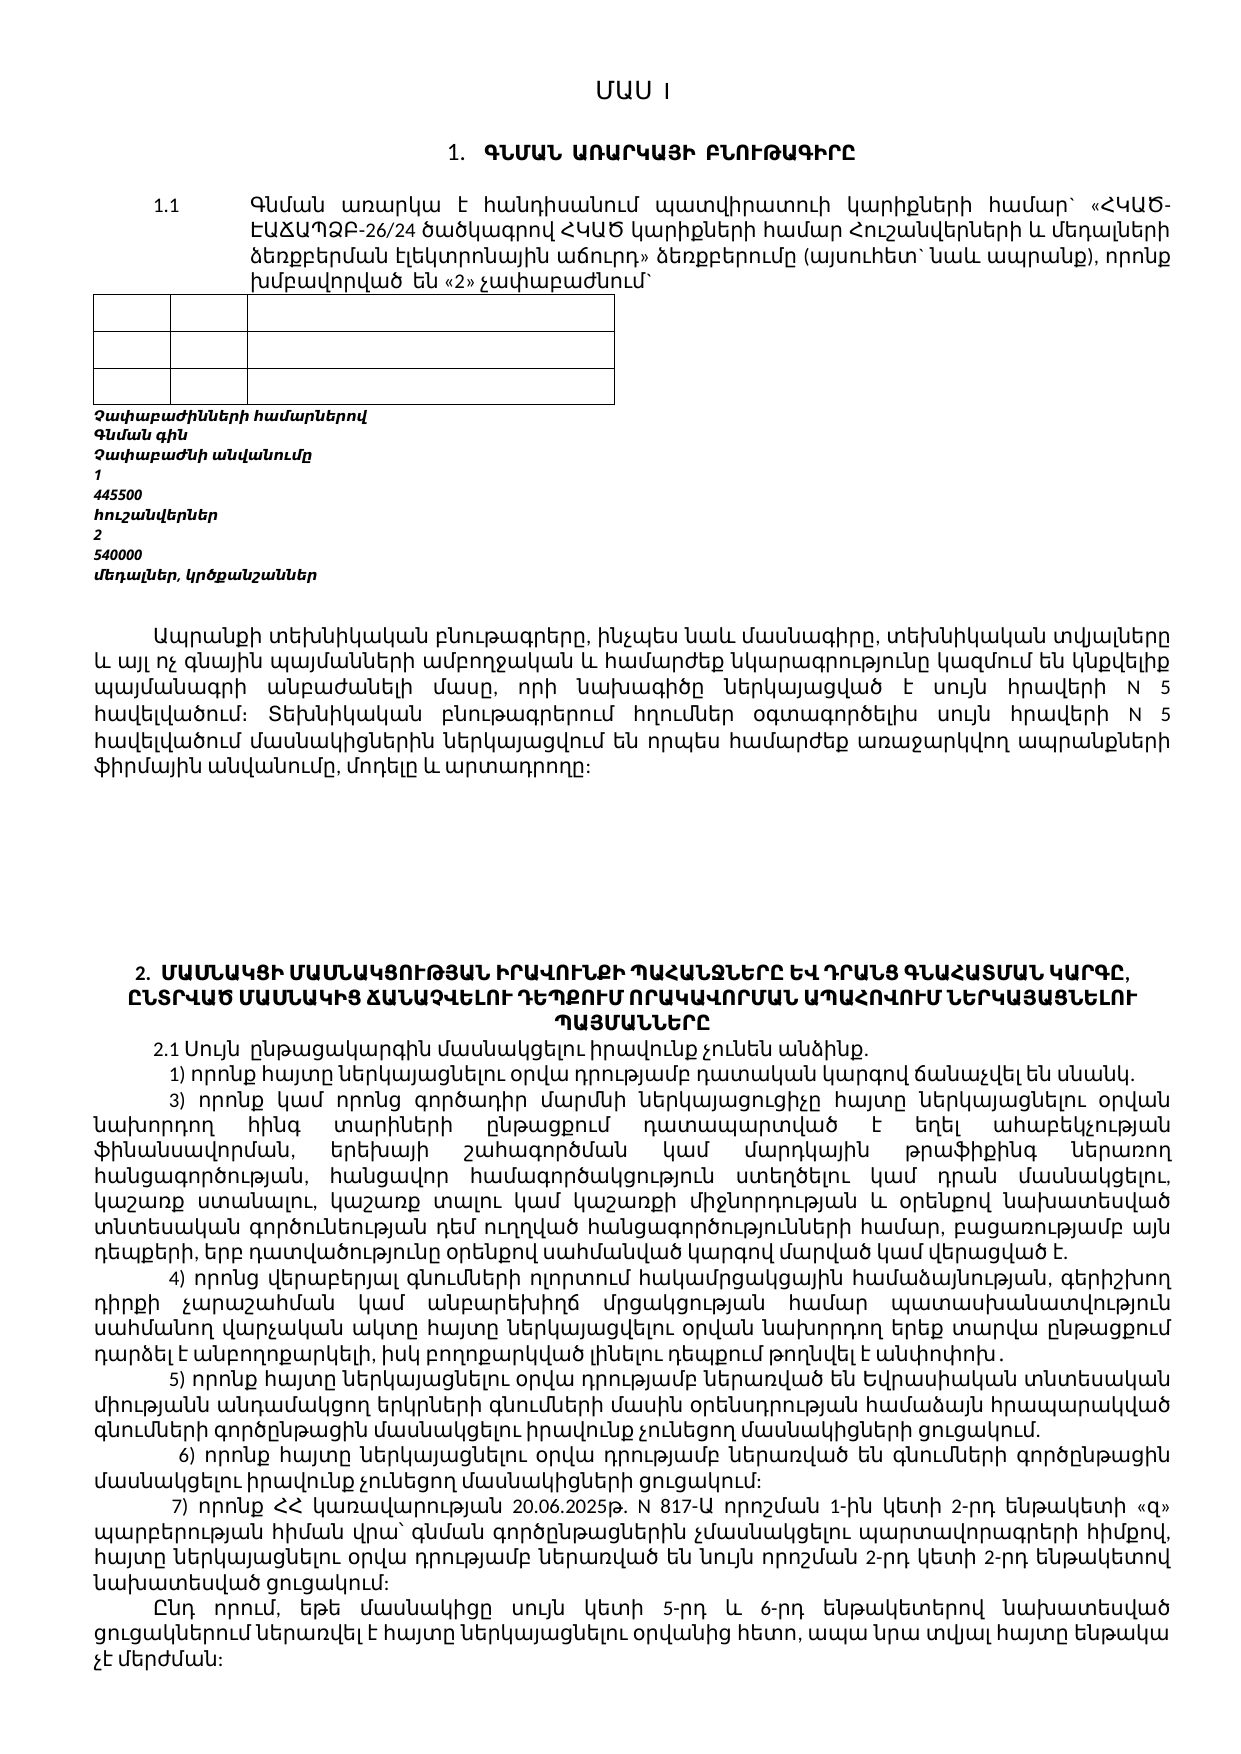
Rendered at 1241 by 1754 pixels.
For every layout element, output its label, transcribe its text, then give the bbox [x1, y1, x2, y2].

text 2. ՄԱՍՆԱԿՑԻ ՄԱՍՆԱԿՑՈՒԹՅԱՆ ԻՐԱՎՈՒՆՔԻ ՊԱՀԱՆՋՆԵՐԸ ԵՎ ԴՐԱՆՑ ԳՆԱՀԱՏՄԱՆ ԿԱՐԳԸ, ԸՆՏՐՎԱԾ ՄԱՍՆԱԿԻՑ ՃԱՆԱՉՎԵԼՈՒ ԴԵՊՔՈՒՄ ՈՐԱԿԱՎՈՐՄԱՆ ԱՊԱՀՈՎՈՒՄ ՆԵՐԿԱՅԱՑՆԵԼՈՒ ՊԱՅՄԱՆՆԵՐԸ [94, 960, 1171, 1036]
text 6) որոնք հայտը ներկայացնելու օրվա դրությամբ ներառված են գնումների գործընթացին մասնակցելու իրավունք չունեցող մասնակիցների ցուցակում: [94, 1443, 1171, 1493]
text Ապրանքի տեխնիկական բնութագրերը, ինչպես նաև մասնագիրը, տեխնիկական տվյալները և այլ ոչ գնային պայմանների ամբողջական և համարժեք նկարագրությունը կազմում են կնքվելիք պայմանագրի անբաժանելի մասը, որի նախագիծը ներկայացված է սույն հրավերի N 5 հավելվածում։ Տեխնիկական բնութագրերում հղումներ օգտագործելիս սույն հրավերի N 5 հավելվածում մասնակիցներին ներկայացվում են որպես համարժեք առաջարկվող ապրանքների ֆիրմային անվանումը, մոդելը և արտադրողը: [94, 623, 1171, 779]
text 3) որոնք կամ որոնց գործադիր մարմնի ներկայացուցիչը հայտը ներկայացնելու օրվան նախորդող հինգ տարիների ընթացքում դատապարտված է եղել ահաբեկչության ֆինանսավորման, երեխայի շահագործման կամ մարդկային թրաֆիքինգ ներառող հանցագործության, հանցավոր համագործակցություն ստեղծելու կամ դրան մասնակցելու, կաշառք ստանալու, կաշառք տալու կամ կաշառքի միջնորդության և օրենքով նախատեսված տնտեսական գործունեության դեմ ուղղված հանցագործությունների համար, բացառությամբ այն դեպքերի, երբ դատվածությունը օրենքով սահմանված կարգով մարված կամ վերացված է. [94, 1087, 1171, 1265]
text ՄԱՍ I [94, 75, 1171, 106]
text Ընդ որում, եթե մասնակիցը սույն կետի 5-րդ և 6-րդ ենթակետերով նախատեսված ցուցակներում ներառվել է հայտը ներկայացնելու օրվանից հետո, ապա նրա տվյալ հայտը ենթակա չէ մերժման: [94, 1595, 1171, 1671]
subtitle Գնման առարկա է հանդիսանում պատվիրատուի կարիքների համար` «ՀԿԱԾ-ԷԱՃԱՊՁԲ-26/24 ծածկագրով ՀԿԱԾ կարիքների համար Հուշանվերների և մեդալների ձեռքբերման էլեկտրոնային աճուրդ» ձեռքբերումը (այսուհետ` նաև ապրանք), որոնք խմբավորված են «2» չափաբաժնում` [153, 192, 1171, 294]
list ԳՆՄԱՆ ԱՌԱՐԿԱՅԻ ԲՆՈՒԹԱԳԻՐԸ [131, 136, 1171, 167]
text 2.1 Սույն ընթացակարգին մասնակցելու իրավունք չունեն անձինք. [94, 1036, 1171, 1061]
text 1) որոնք հայտը ներկայացնելու օրվա դրությամբ դատական կարգով ճանաչվել են սնանկ. [94, 1061, 1171, 1087]
text 4) որոնց վերաբերյալ գնումների ոլորտում հակամրցակցային համաձայնության, գերիշխող դիրքի չարաշահման կամ անբարեխիղճ մրցակցության համար պատասխանատվություն սահմանող վարչական ակտը հայտը ներկայացվելու օրվան նախորդող երեք տարվա ընթացքում դարձել է անբողոքարկելի, իսկ բողոքարկված լինելու դեպքում թողնվել է անփոփոխ․ [94, 1265, 1171, 1366]
text 5) որոնք հայտը ներկայացնելու օրվա դրությամբ ներառված են Եվրասիական տնտեսական միությանն անդամակցող երկրների գնումների մասին օրենսդրության համաձայն հրապարակված գնումների գործընթացին մասնակցելու իրավունք չունեցող մասնակիցների ցուցակում. [94, 1366, 1171, 1443]
text 7) որոնք ՀՀ կառավարության 20.06.2025թ. N 817-Ա որոշման 1-ին կետի 2-րդ ենթակետի «զ» պարբերության հիման վրա՝ գնման գործընթացներին չմասնակցելու պարտավորագրերի հիմքով, հայտը ներկայացնելու օրվա դրությամբ ներառված են նույն որոշման 2-րդ կետի 2-րդ ենթակետով նախատեսված ցուցակում: [94, 1493, 1171, 1595]
